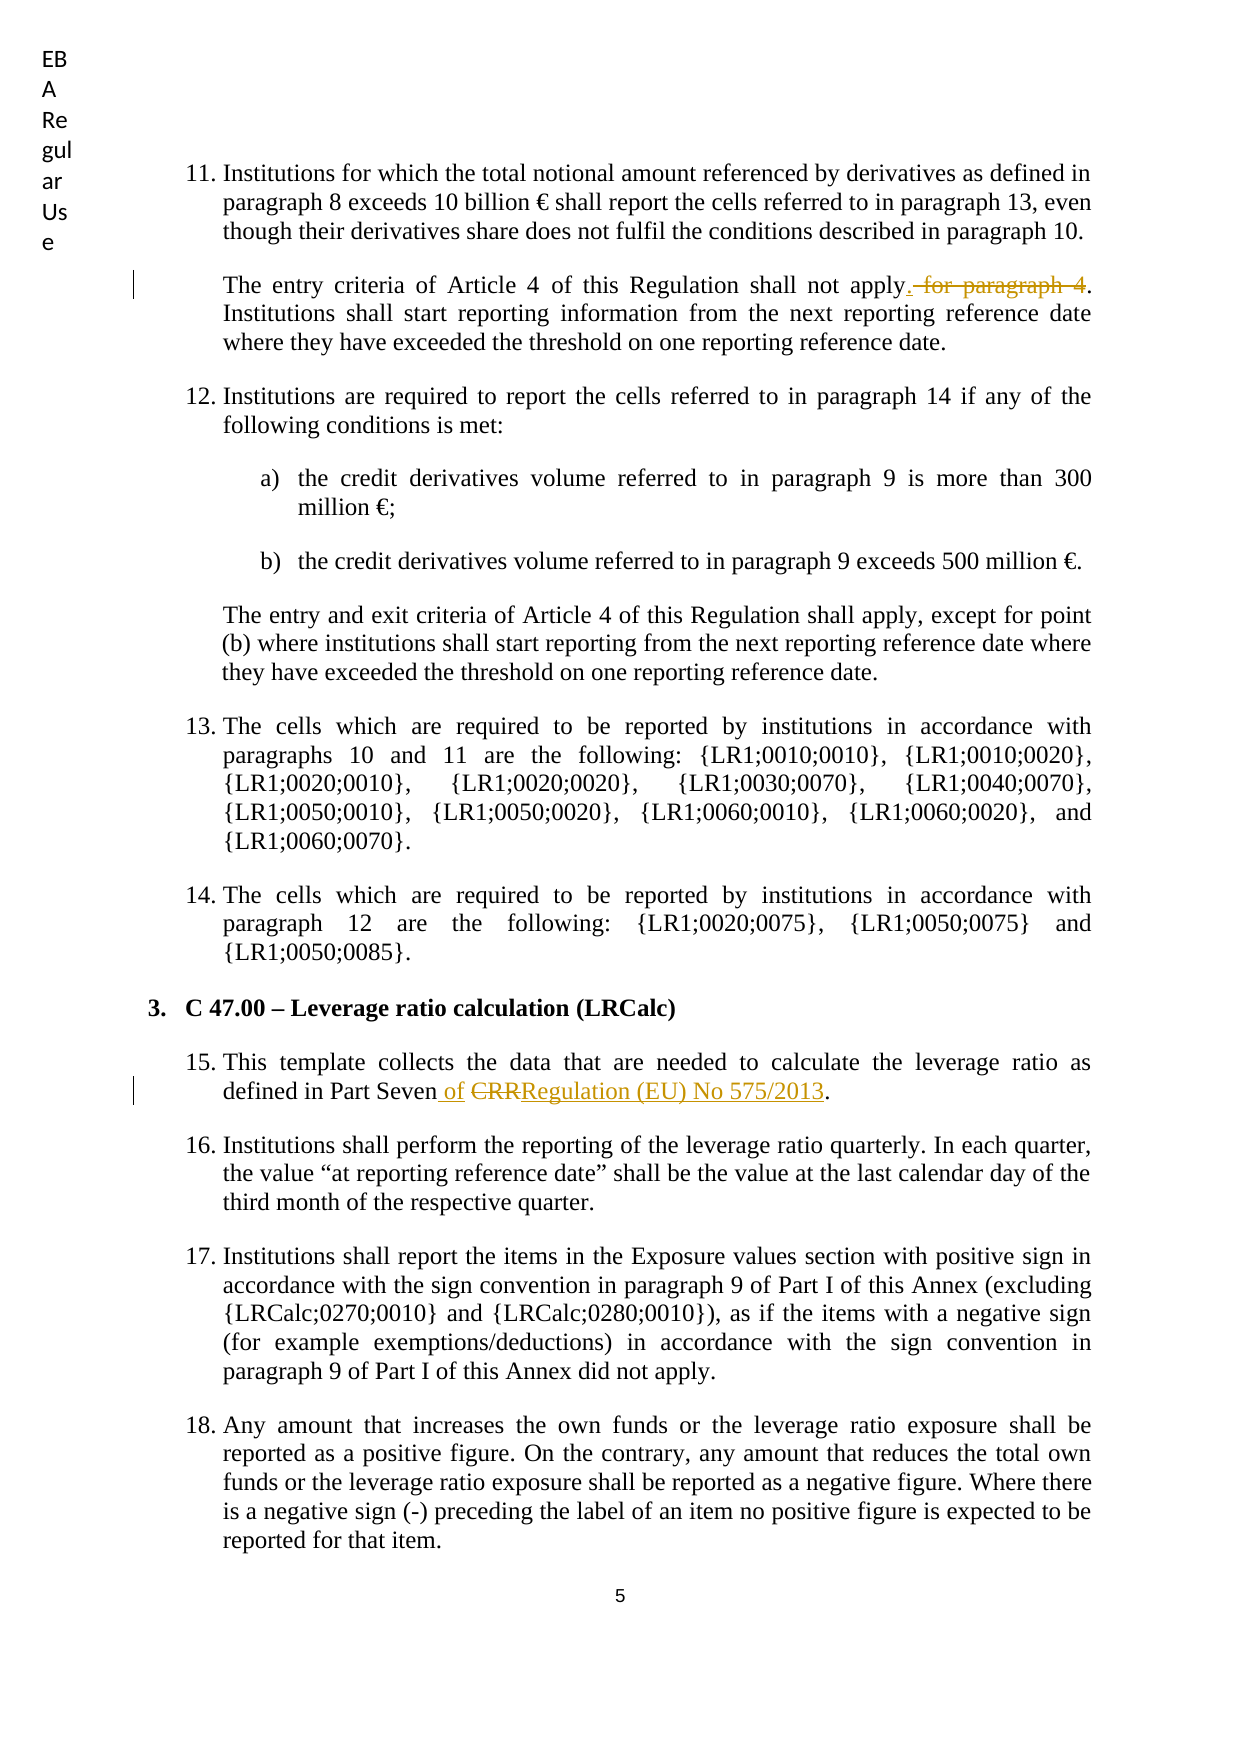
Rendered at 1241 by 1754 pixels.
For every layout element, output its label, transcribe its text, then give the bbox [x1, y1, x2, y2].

text 12. Institutions are required to report the cells referred to in paragraph 14 if any of the following conditions is met: [185, 381, 1092, 438]
text 13. The cells which are required to be reported by institutions in accordance with paragraphs 10 and 11 are the following: {LR1;0010;0010}, {LR1;0010;0020}, {LR1;0020;0010}, {LR1;0020;0020}, {LR1;0030;0070}, {LR1;0040;0070}, {LR1;0050;0010}, {LR1;0050;0020}, {LR1;0060;0010}, {LR1;0060;0020}, and {LR1;0060;0070}. [185, 711, 1092, 855]
text 14. The cells which are required to be reported by institutions in accordance with paragraph 12 are the following: {LR1;0020;0075}, {LR1;0050;0075} and {LR1;0050;0085}. [185, 880, 1092, 966]
list the credit derivatives volume referred to in paragraph 9 is more than 300 million €; [260, 463, 1092, 521]
text 16. Institutions shall perform the reporting of the leverage ratio quarterly. In each quarter, the value “at reporting reference date” shall be the value at the last calendar day of the third month of the respective quarter. [185, 1130, 1092, 1216]
text 11. Institutions for which the total notional amount referenced by derivatives as defined in paragraph 8 exceeds 10 billion € shall report the cells referred to in paragraph 13, even though their derivatives share does not fulfil the conditions described in paragraph 10. [185, 158, 1092, 245]
list the credit derivatives volume referred to in paragraph 9 exceeds 500 million €. [260, 546, 1092, 575]
text The entry criteria of Article 4 of this Regulation shall not apply. Institutions shall start reporting information from the next reporting reference date where they have exceeded the threshold on one reporting reference date. [185, 270, 1092, 356]
text 15. This template collects the data that are needed to calculate the leverage ratio as defined in Part Seven . [185, 1047, 1092, 1105]
list The entry and exit criteria of Article 4 of this Regulation shall apply, except for point (b) where institutions shall start reporting from the next reporting reference date where they have exceeded the threshold on one reporting reference date. [222, 600, 1092, 686]
text 17. Institutions shall report the items in the Exposure values section with positive sign in accordance with the sign convention in paragraph 9 of Part I of this Annex (excluding {LRCalc;0270;0010} and {LRCalc;0280;0010}), as if the items with a negative sign (for example exemptions/deductions) in accordance with the sign convention in paragraph 9 of Part I of this Annex did not apply. [185, 1241, 1092, 1385]
text 3. C 47.00 – Leverage ratio calculation (LRCalc) [148, 991, 1092, 1022]
list 18. Any amount that increases the own funds or the leverage ratio exposure shall be reported as a positive figure. On the contrary, any amount that reduces the total own funds or the leverage ratio exposure shall be reported as a negative figure. Where there is a negative sign (-) preceding the label of an item no positive figure is expected to be reported for that item. [185, 1410, 1092, 1553]
